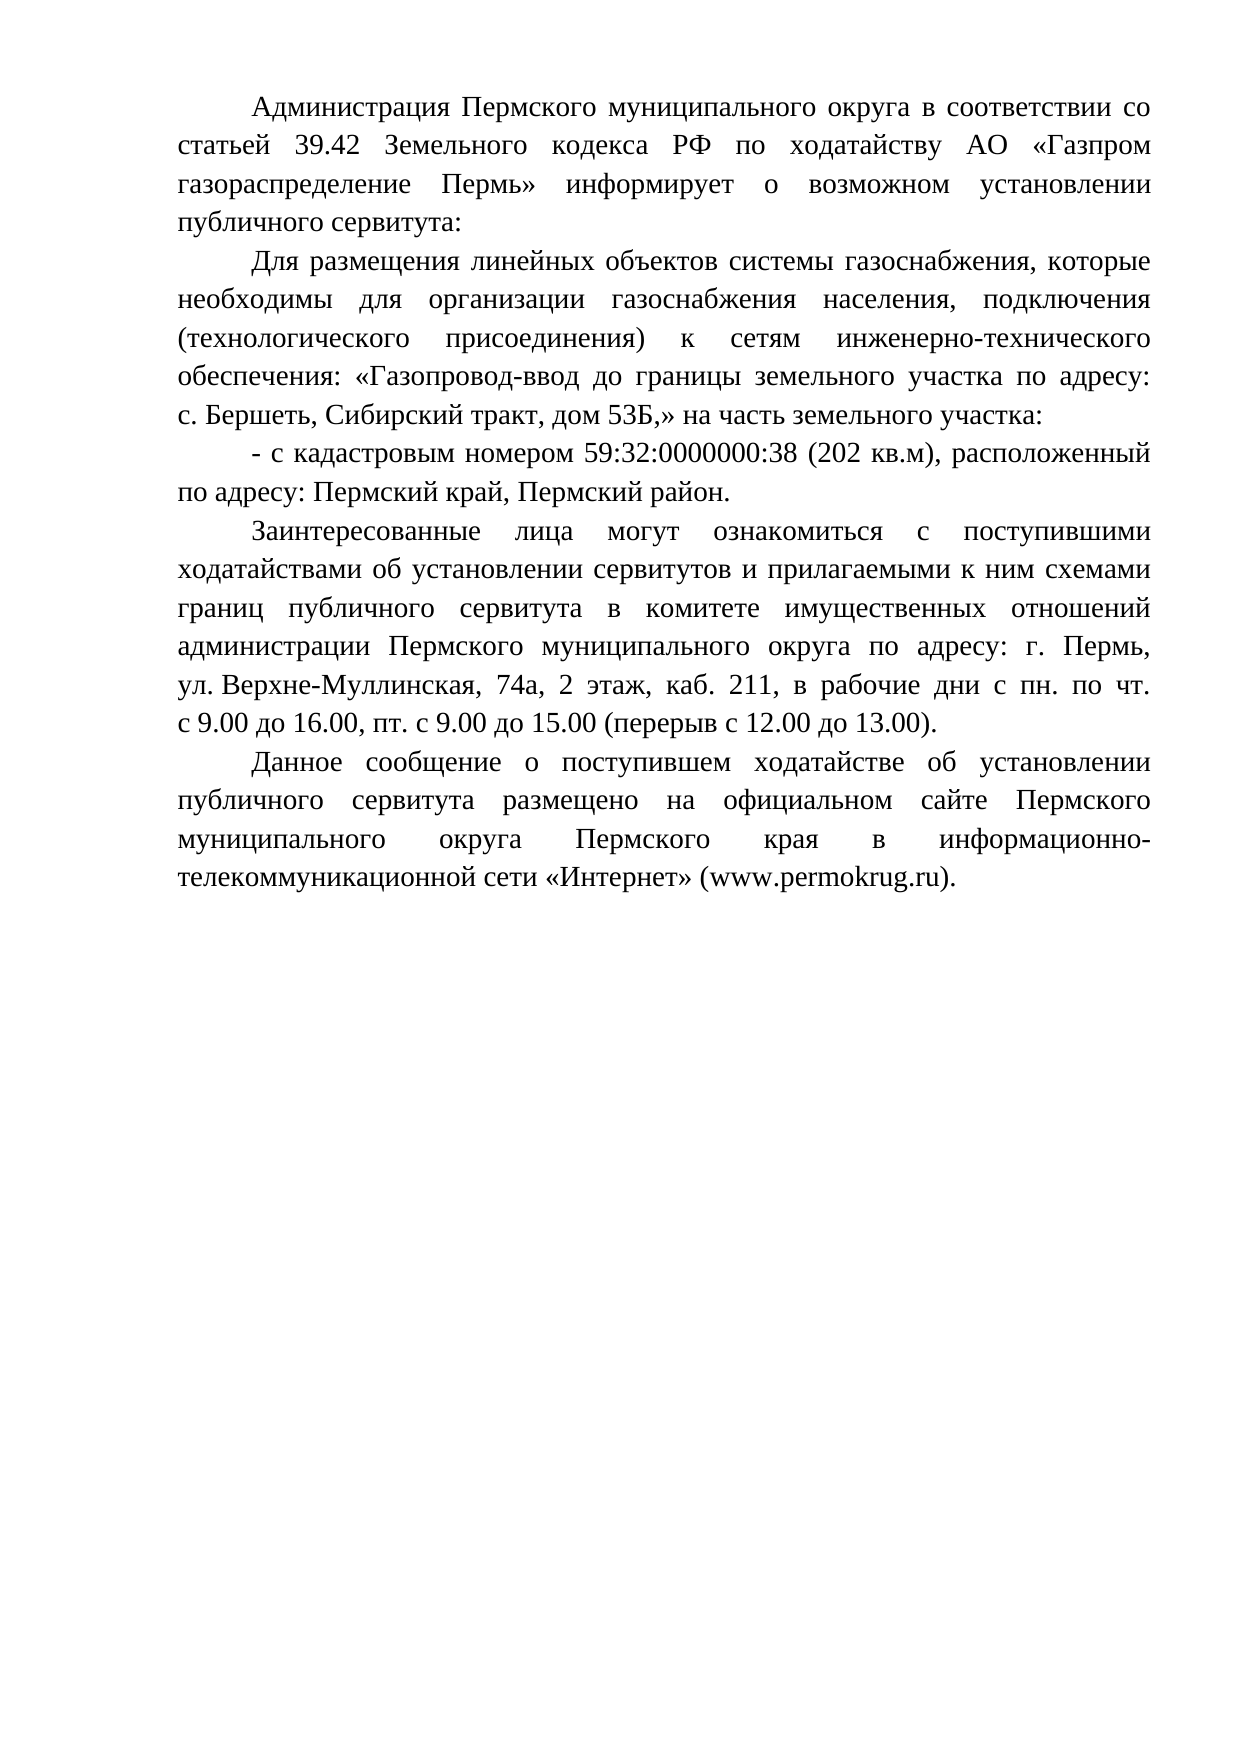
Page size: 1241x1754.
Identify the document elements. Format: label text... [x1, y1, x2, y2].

text Администрация Пермского муниципального округа в соответствии со статьей 39.42 Земельного кодекса РФ по ходатайству АО «Газпром газораспределение Пермь» информирует о возможном установлении публичного сервитута: [177, 89, 1152, 238]
list Заинтересованные лица могут ознакомиться с поступившими ходатайствами об установлении сервитутов и прилагаемыми к ним схемами границ публичного сервитута в комитете имущественных отношений администрации Пермского муниципального округа по адресу: г. Пермь, ул. Верхне-Муллинская, 74а, 2 этаж, каб. 211, в рабочие дни с пн. по чт. с 9.00 до 16.00, пт. с 9.00 до 15.00 (перерыв с 12.00 до 13.00). [177, 513, 1152, 739]
list Для размещения линейных объектов системы газоснабжения, которые необходимы для организации газоснабжения населения, подключения (технологического присоединения) к сетям инженерно-технического обеспечения: «Газопровод-ввод до границы земельного участка по адресу: с. Бершеть, Сибирский тракт, дом 53Б,» на часть земельного участка: [177, 243, 1152, 431]
list - с кадастровым номером 59:32:0000000:38 (202 кв.м), расположенный по адресу: Пермский край, Пермский район. [177, 436, 1152, 508]
text Данное сообщение о поступившем ходатайстве об установлении публичного сервитута размещено на официальном сайте Пермского муниципального округа Пермского края в информационно-телекоммуникационной сети «Интернет» (www.permokrug.ru). [177, 744, 1152, 893]
